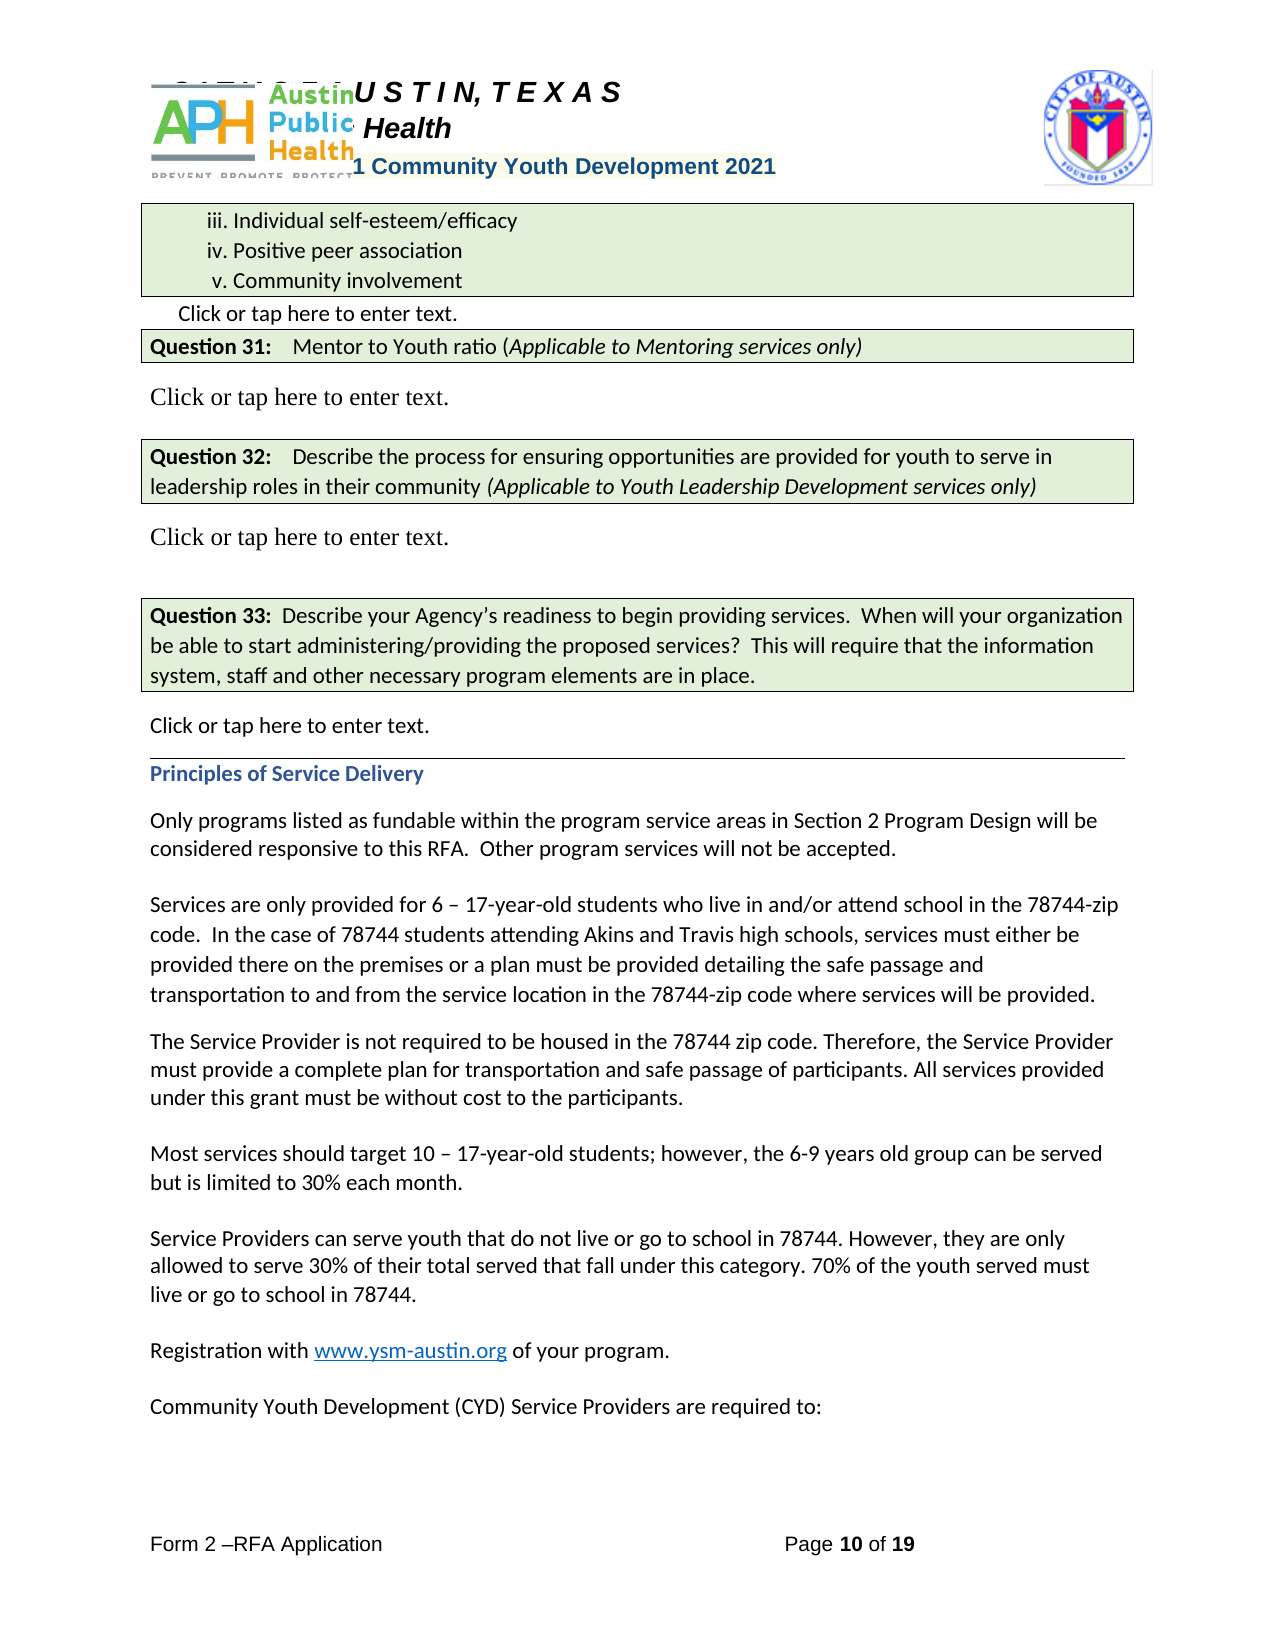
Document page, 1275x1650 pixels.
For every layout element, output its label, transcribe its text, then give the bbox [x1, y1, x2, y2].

picture [150, 83, 353, 178]
text Community Youth Development (CYD) Service Providers are required to: [150, 1392, 1125, 1420]
picture [1043, 70, 1154, 187]
text Registration with www.ysm-austin.org of your program. [150, 1336, 1125, 1364]
text The Service Provider is not required to be housed in the 78744 zip code. Therefore, the Service Provider must provide a complete plan for transportation and safe passage of participants. All services provided under this grant must be without cost to the participants. [150, 1027, 1125, 1112]
text Services are only provided for 6 – 17-year-old students who live in and/or attend school in the 78744-zip code. In the case of 78744 students attending Akins and Travis high schools, services must either be provided there on the premises or a plan must be provided detailing the safe passage and transportation to and from the service location in the 78744-zip code where services will be provided. [150, 890, 1125, 1009]
list Question 31: Mentor to Youth ratio (Applicable to Mentoring services only) [142, 330, 1133, 362]
text Principles of Service Delivery [150, 759, 1125, 787]
text Question 33: Describe your Agency’s readiness to begin providing services. When will your organization be able to start administering/providing the proposed services? This will require that the information system, staff and other necessary program elements are in place. [142, 599, 1133, 691]
text Service Providers can serve youth that do not live or go to school in 78744. However, they are only allowed to serve 30% of their total served that fall under this category. 70% of the youth served must live or go to school in 78744. [150, 1224, 1125, 1308]
list Question 32: Describe the process for ensuring opportunities are provided for youth to serve in leadership roles in their community (Applicable to Youth Leadership Development services only) [142, 440, 1133, 503]
text Only programs listed as fundable within the program service areas in Section 2 Program Design will be considered responsive to this RFA. Other program services will not be accepted. [150, 806, 1125, 862]
text Most services should target 10 – 17-year-old students; however, the 6-9 years old group can be served but is limited to 30% each month. [150, 1139, 1125, 1196]
